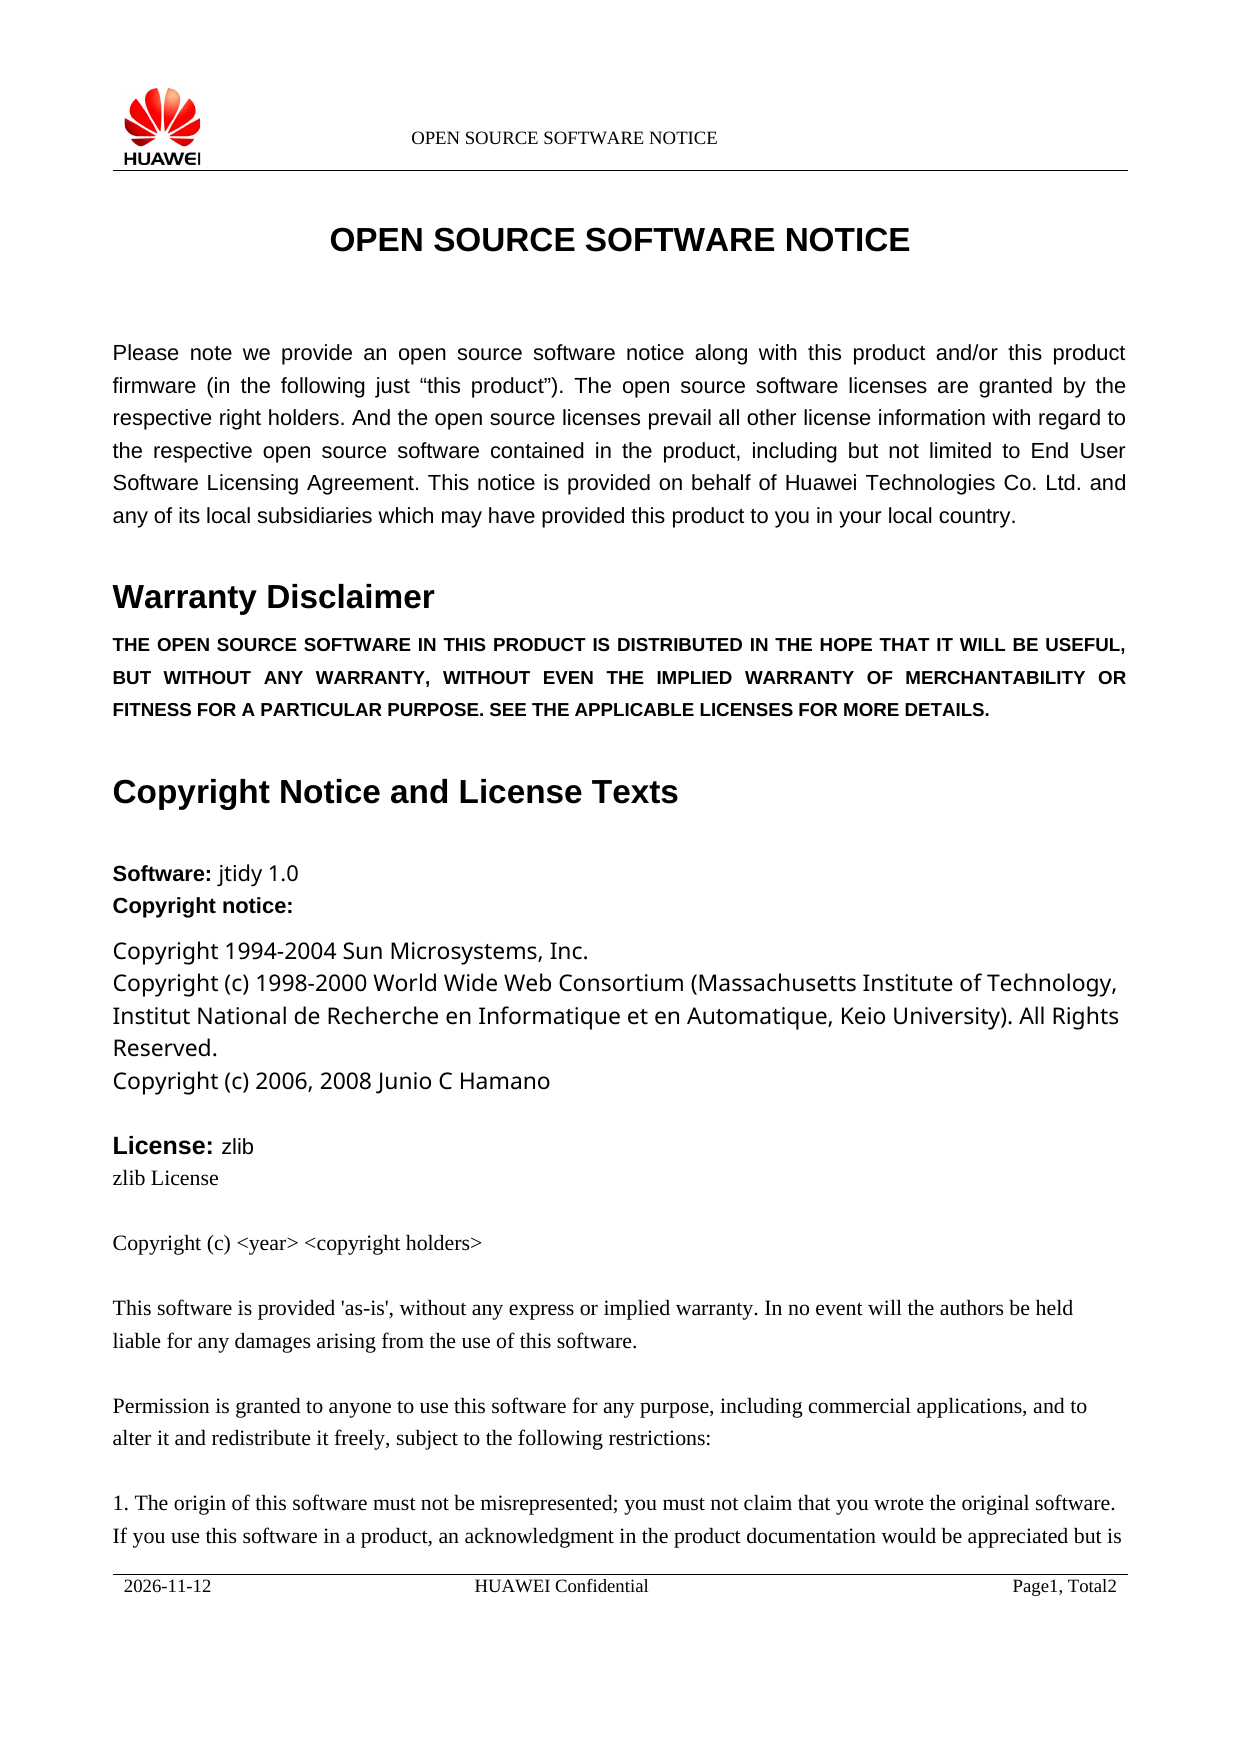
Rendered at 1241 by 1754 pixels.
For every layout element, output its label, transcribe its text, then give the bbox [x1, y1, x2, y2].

text OPEN SOURCE SOFTWARE NOTICE [112, 206, 1128, 271]
text Copyright Notice and License Texts [112, 759, 1128, 824]
text Copyright notice: [112, 889, 1128, 921]
text Copyright 1994-2004 Sun Microsystems, Inc. Copyright (c) 1998-2000 World Wide Web Consortium (Massachusetts Institute of Technology, Institut National de Recherche en Informatique et en Automatique, Keio University). All Rights Reserved. Copyright (c) 2006, 2008 Junio C Hamano [112, 934, 1128, 1129]
text Please note we provide an open source software notice along with this product and/or this product firmware (in the following just “this product”). The open source software licenses are granted by the respective right holders. And the open source licenses prevail all other license information with regard to the respective open source software contained in the product, including but not limited to End User Software Licensing Agreement. This notice is provided on behalf of Huawei Technologies Co. Ltd. and any of its local subsidiaries which may have provided this product to you in your local country. [112, 336, 1128, 531]
title Software: jtidy 1.0 [112, 856, 1128, 889]
picture [124, 88, 201, 165]
text The open source software in this product is distributed in the hope that it will be useful, but WITHOUT ANY WARRANTY, without even the implied warranty of MERCHANTABILITY or FITNESS FOR A PARTICULAR PURPOSE. See the applicable licenses for more details. [112, 629, 1128, 726]
text License: zlib [112, 1129, 1128, 1161]
text Warranty Disclaimer [112, 564, 1128, 629]
